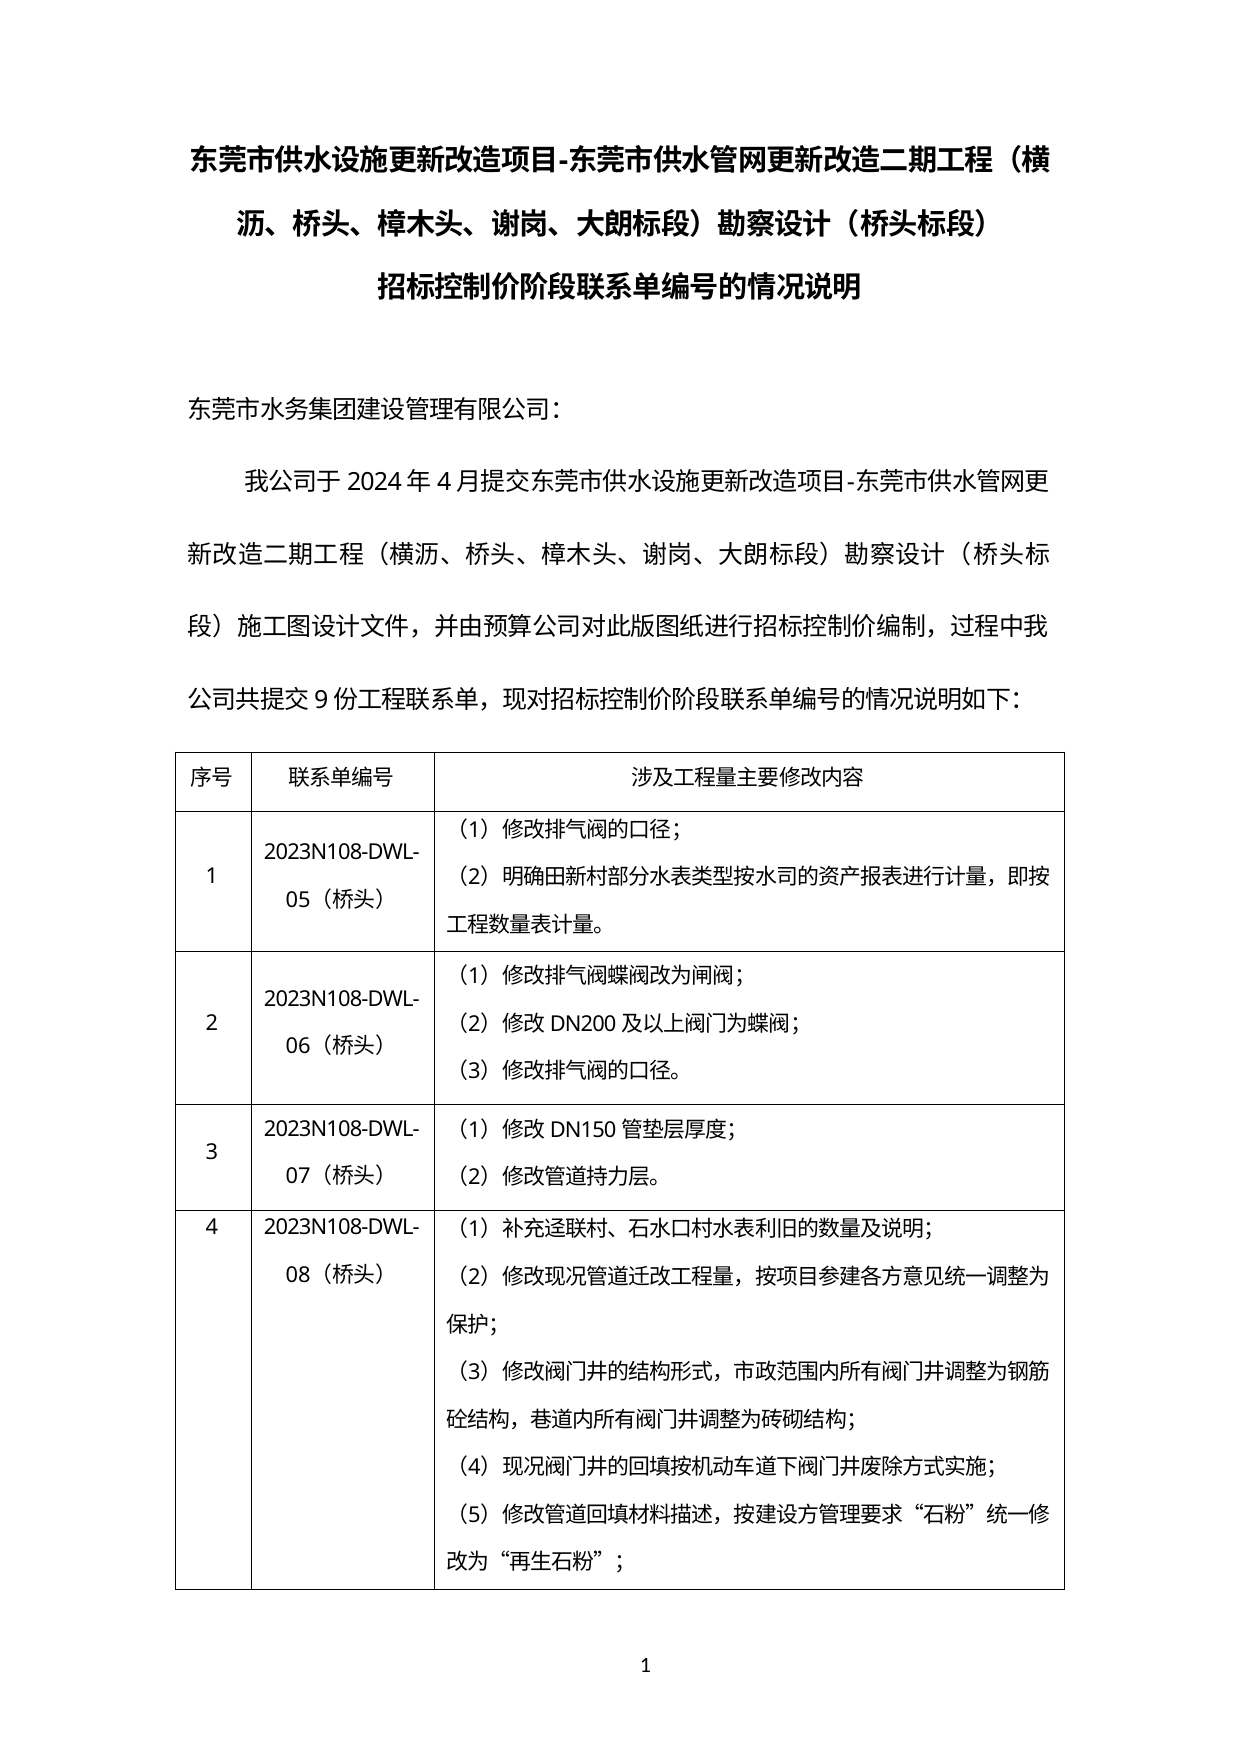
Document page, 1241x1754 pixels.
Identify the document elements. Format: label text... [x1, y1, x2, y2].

table_cell 修改排气阀的口径； 明确田新村部分水表类型按水司的资产报表进行计量，即按工程数量表计量。 [435, 812, 1064, 951]
text 我公司于2024年4月提交东莞市供水设施更新改造项目-东莞市供水管网更新改造二期工程（横沥、桥头、樟木头、谢岗、大朗标段）勘察设计（桥头标段）施工图设计文件，并由预算公司对此版图纸进行招标控制价编制，过程中我公司共提交9份工程联系单，现对招标控制价阶段联系单编号的情况说明如下： [187, 462, 1050, 715]
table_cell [435, 1211, 1064, 1588]
table_header 涉及工程量主要修改内容 [435, 753, 1064, 811]
table_cell 2023N108-DWL-08（桥头） [252, 1211, 434, 1588]
text 东莞市供水设施更新改造项目-东莞市供水管网更新改造二期工程（横沥、桥头、樟木头、谢岗、大朗标段）勘察设计（桥头标段） [187, 137, 1053, 243]
table_cell 1 [176, 812, 251, 951]
text 东莞市水务集团建设管理有限公司： [187, 389, 1050, 425]
table_cell 2 [176, 952, 251, 1104]
table_cell 2023N108-DWL-06（桥头） [252, 952, 434, 1104]
table_cell 修改排气阀蝶阀改为闸阀； 修改DN200及以上阀门为蝶阀； 修改排气阀的口径。 [435, 952, 1064, 1104]
table_cell 2023N108-DWL-07（桥头） [252, 1105, 434, 1210]
table_cell 修改DN150管垫层厚度； 修改管道持力层。 [435, 1105, 1064, 1210]
table_cell 3 [176, 1105, 251, 1210]
table_header 序号 [176, 753, 251, 811]
text 招标控制价阶段联系单编号的情况说明 [187, 264, 1053, 306]
table_header 联系单编号 [252, 753, 434, 811]
table_cell 4 [176, 1211, 251, 1588]
table_cell 2023N108-DWL-05（桥头） [252, 812, 434, 951]
